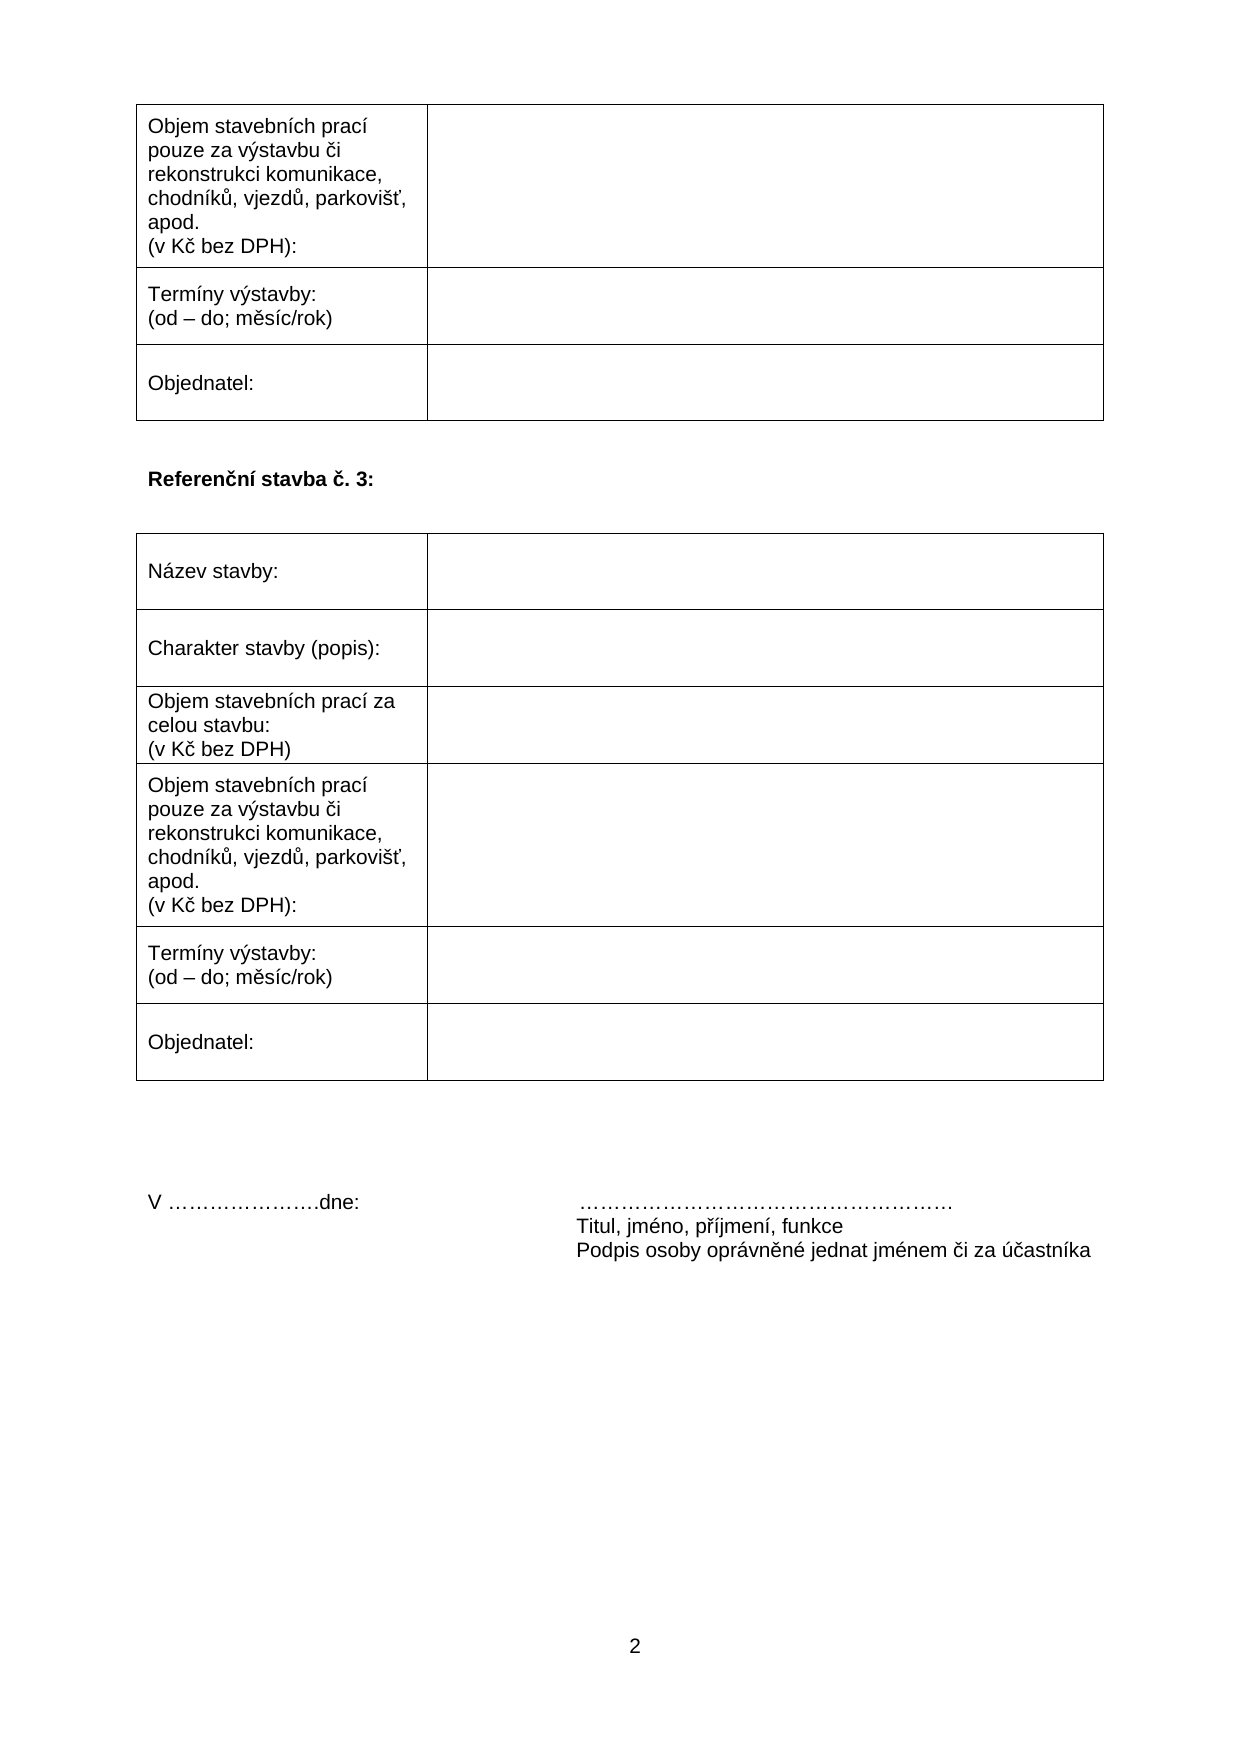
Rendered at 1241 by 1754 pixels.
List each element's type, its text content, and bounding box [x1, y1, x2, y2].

table_cell [428, 764, 1103, 926]
text Podpis osoby oprávněné jednat jménem či za účastníka [516, 1237, 1122, 1261]
table_cell Objem stavebních prací pouze za výstavbu či rekonstrukci komunikace, chodníků, vjezdů, parkovišť, apod. (v Kč bez DPH): [137, 105, 427, 267]
table_cell [428, 268, 1103, 343]
table_cell Objem stavebních prací za celou stavbu: (v Kč bez DPH) [137, 687, 427, 763]
table_cell Objem stavebních prací pouze za výstavbu či rekonstrukci komunikace, chodníků, vjezdů, parkovišť, apod. (v Kč bez DPH): [137, 764, 427, 926]
table_cell [428, 345, 1103, 420]
text Titul, jméno, příjmení, funkce [576, 1213, 1122, 1237]
table_cell Objednatel: [137, 345, 427, 420]
table_cell [428, 105, 1103, 267]
table_header Název stavby: [137, 534, 427, 609]
table_cell Charakter stavby (popis): [137, 610, 427, 686]
table_cell Termíny výstavby: (od – do; měsíc/rok) [137, 927, 427, 1003]
table_header [428, 534, 1103, 609]
text Referenční stavba č. 3: [148, 467, 1122, 491]
table_cell [428, 927, 1103, 1003]
table_cell Objednatel: [137, 1004, 427, 1079]
table_cell [428, 687, 1103, 763]
text V ………………….dne: ……………………………………………… [148, 1189, 1122, 1213]
table_cell Termíny výstavby: (od – do; měsíc/rok) [137, 268, 427, 343]
table_cell [428, 1004, 1103, 1079]
table_cell [428, 610, 1103, 686]
